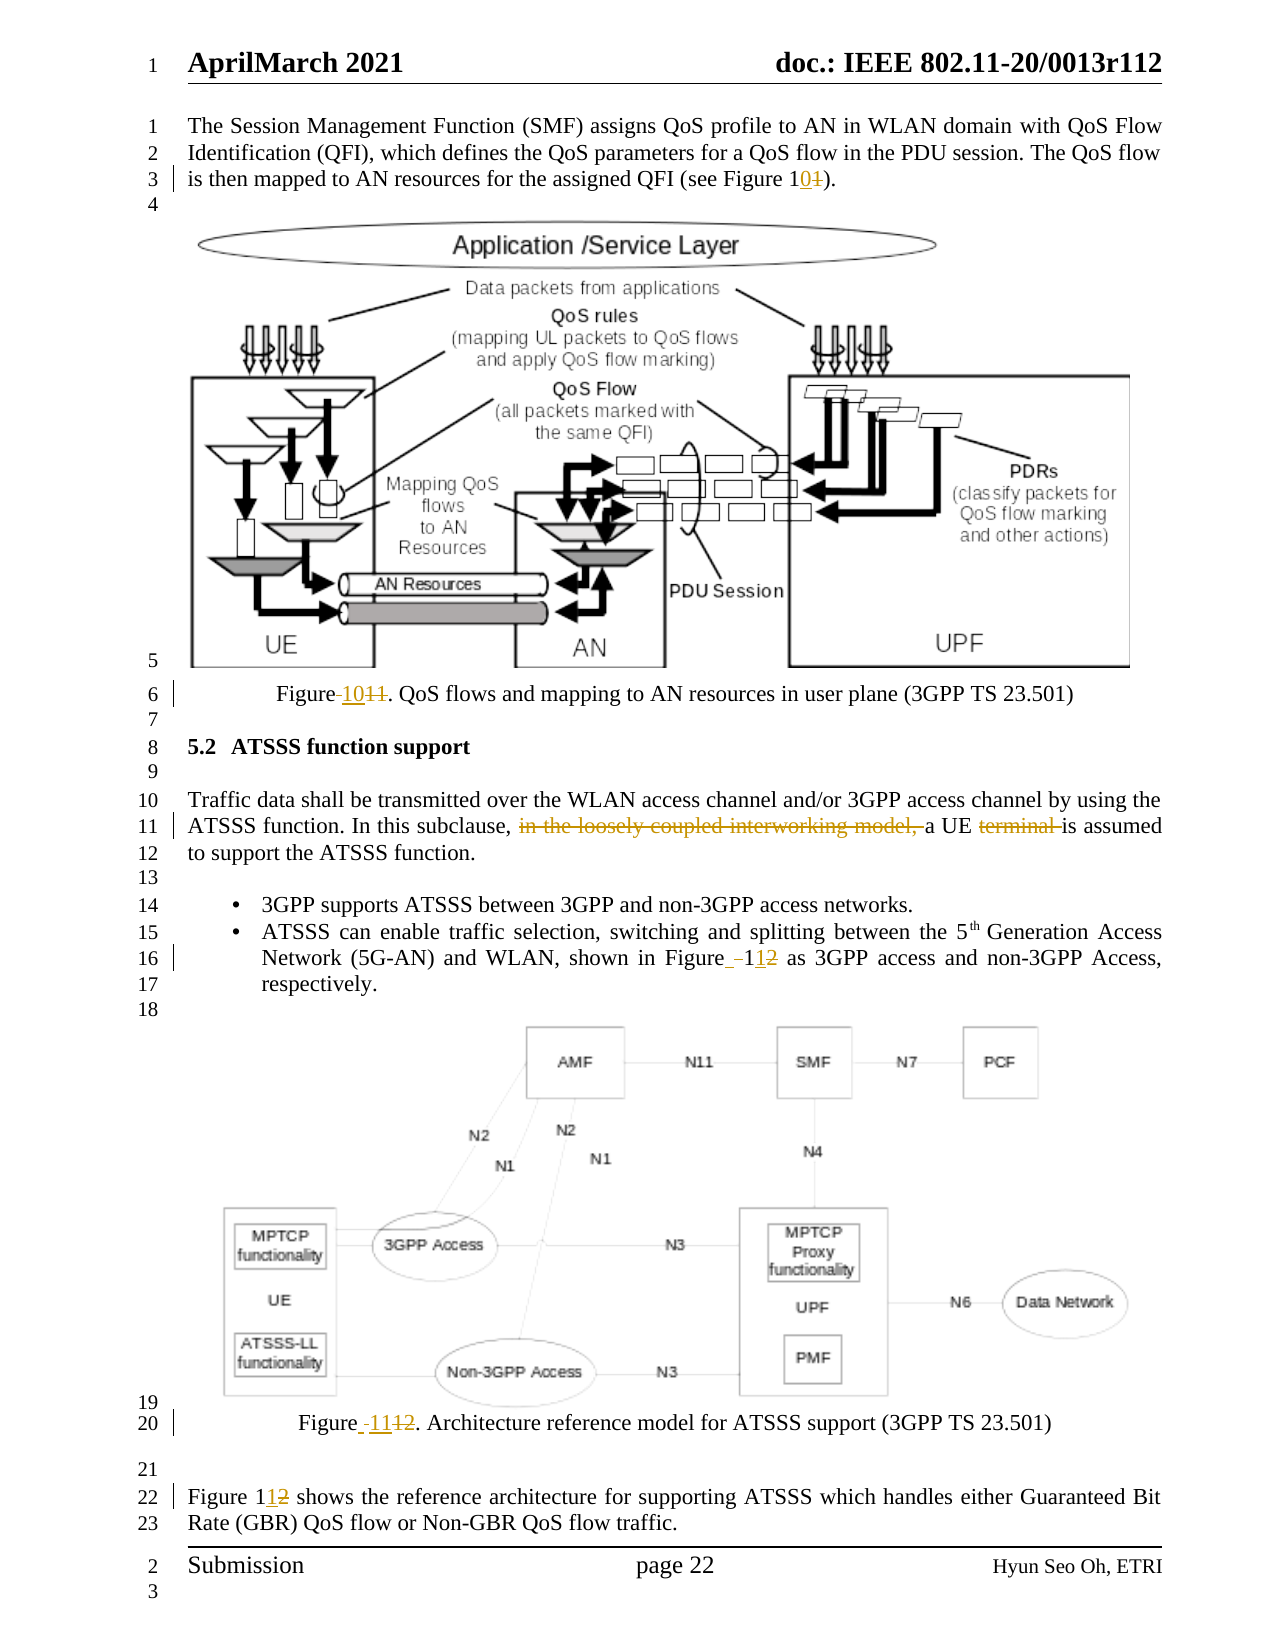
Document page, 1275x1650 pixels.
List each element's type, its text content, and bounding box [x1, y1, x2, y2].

list 3GPP supports ATSSS between 3GPP and non-3GPP access networks. [232, 891, 1162, 918]
list ATSSS can enable traffic selection, switching and splitting between the 5th Generation Access Network (5G-AN) and WLAN, shown in Figure1 as 3GPP access and non-3GPP Access, respectively. [232, 918, 1162, 997]
subtitle ATSSS function support [187, 733, 1162, 759]
text Figure. QoS flows and mapping to AN resources in user plane (3GPP TS 23.501) [187, 680, 1162, 707]
text The Session Management Function (SMF) assigns QoS profile to AN in WLAN domain with QoS Flow Identification (QFI), which defines the QoS parameters for a QoS flow in the PDU session. The QoS flow is then mapped to AN resources for the assigned QFI (see Figure 1). [187, 112, 1162, 192]
text Traffic data shall be transmitted over the WLAN access channel and/or 3GPP access channel by using the ATSSS function. In this subclause, a UE is assumed to support the ATSSS function. [187, 786, 1162, 865]
text Figure 1 shows the reference architecture for supporting ATSSS which handles either Guaranteed Bit Rate (GBR) QoS flow or Non-GBR QoS flow traffic. [187, 1483, 1162, 1536]
text Figure. Architecture reference model for ATSSS support (3GPP TS 23.501) [187, 1409, 1162, 1436]
